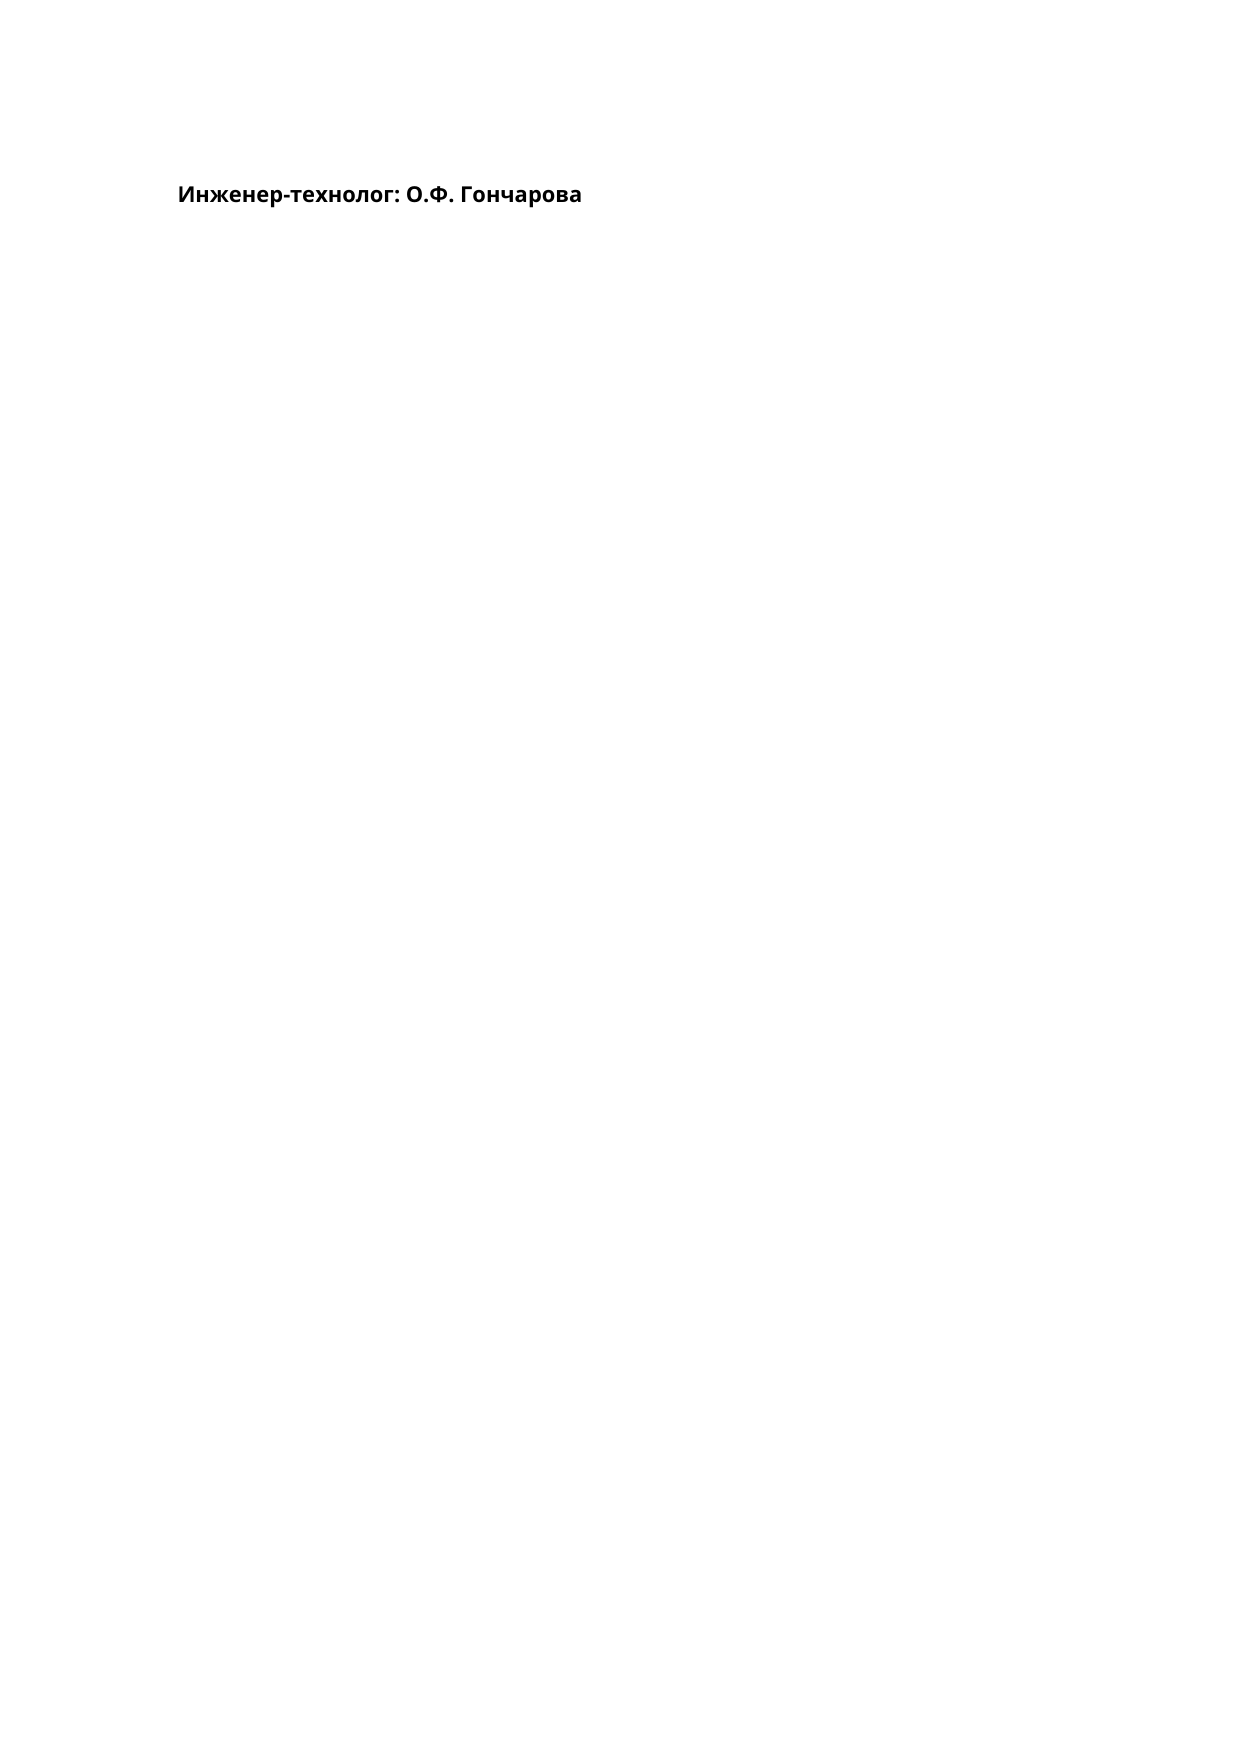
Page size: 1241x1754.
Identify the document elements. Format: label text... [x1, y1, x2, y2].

text Инженер-технолог: О.Ф. Гончарова [177, 179, 1152, 209]
